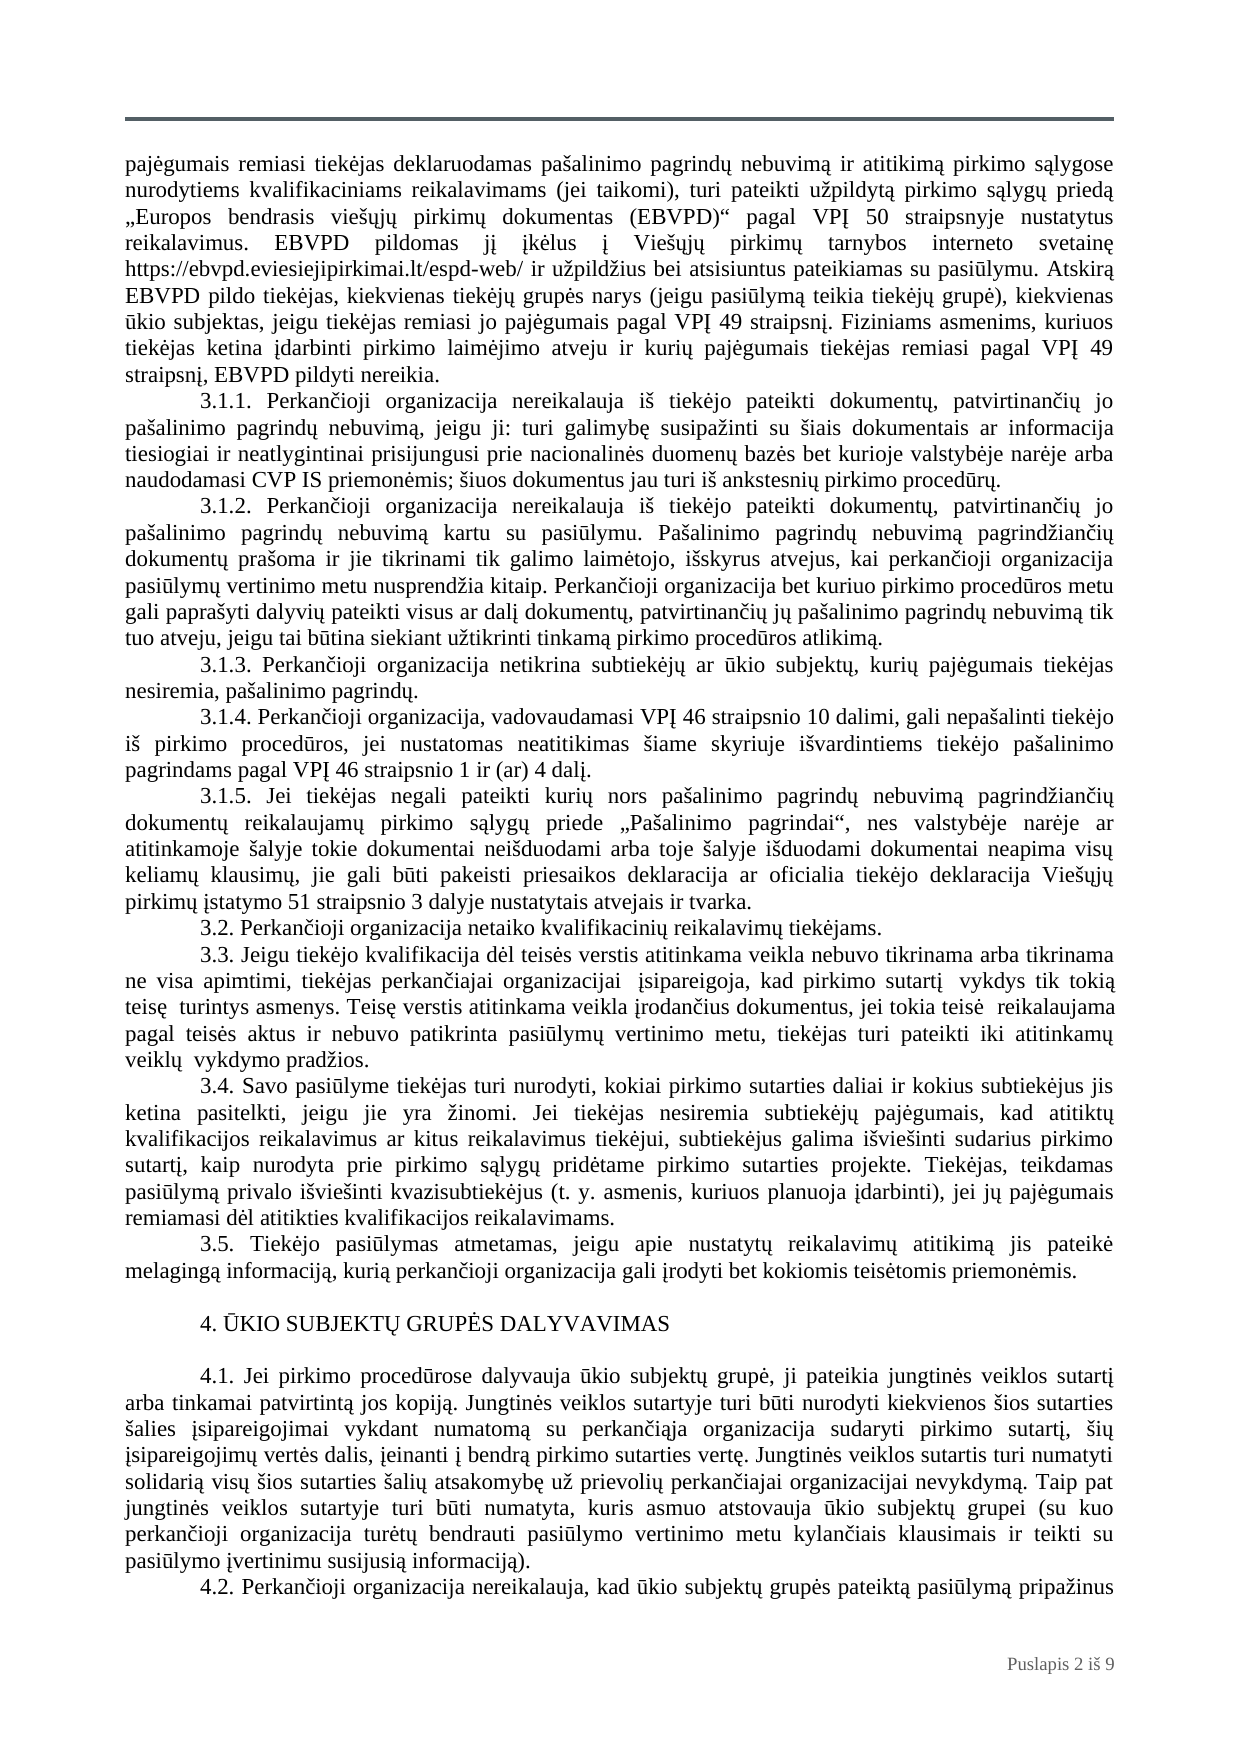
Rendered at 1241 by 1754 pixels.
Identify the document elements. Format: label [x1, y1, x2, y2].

text [125, 150, 1115, 1599]
